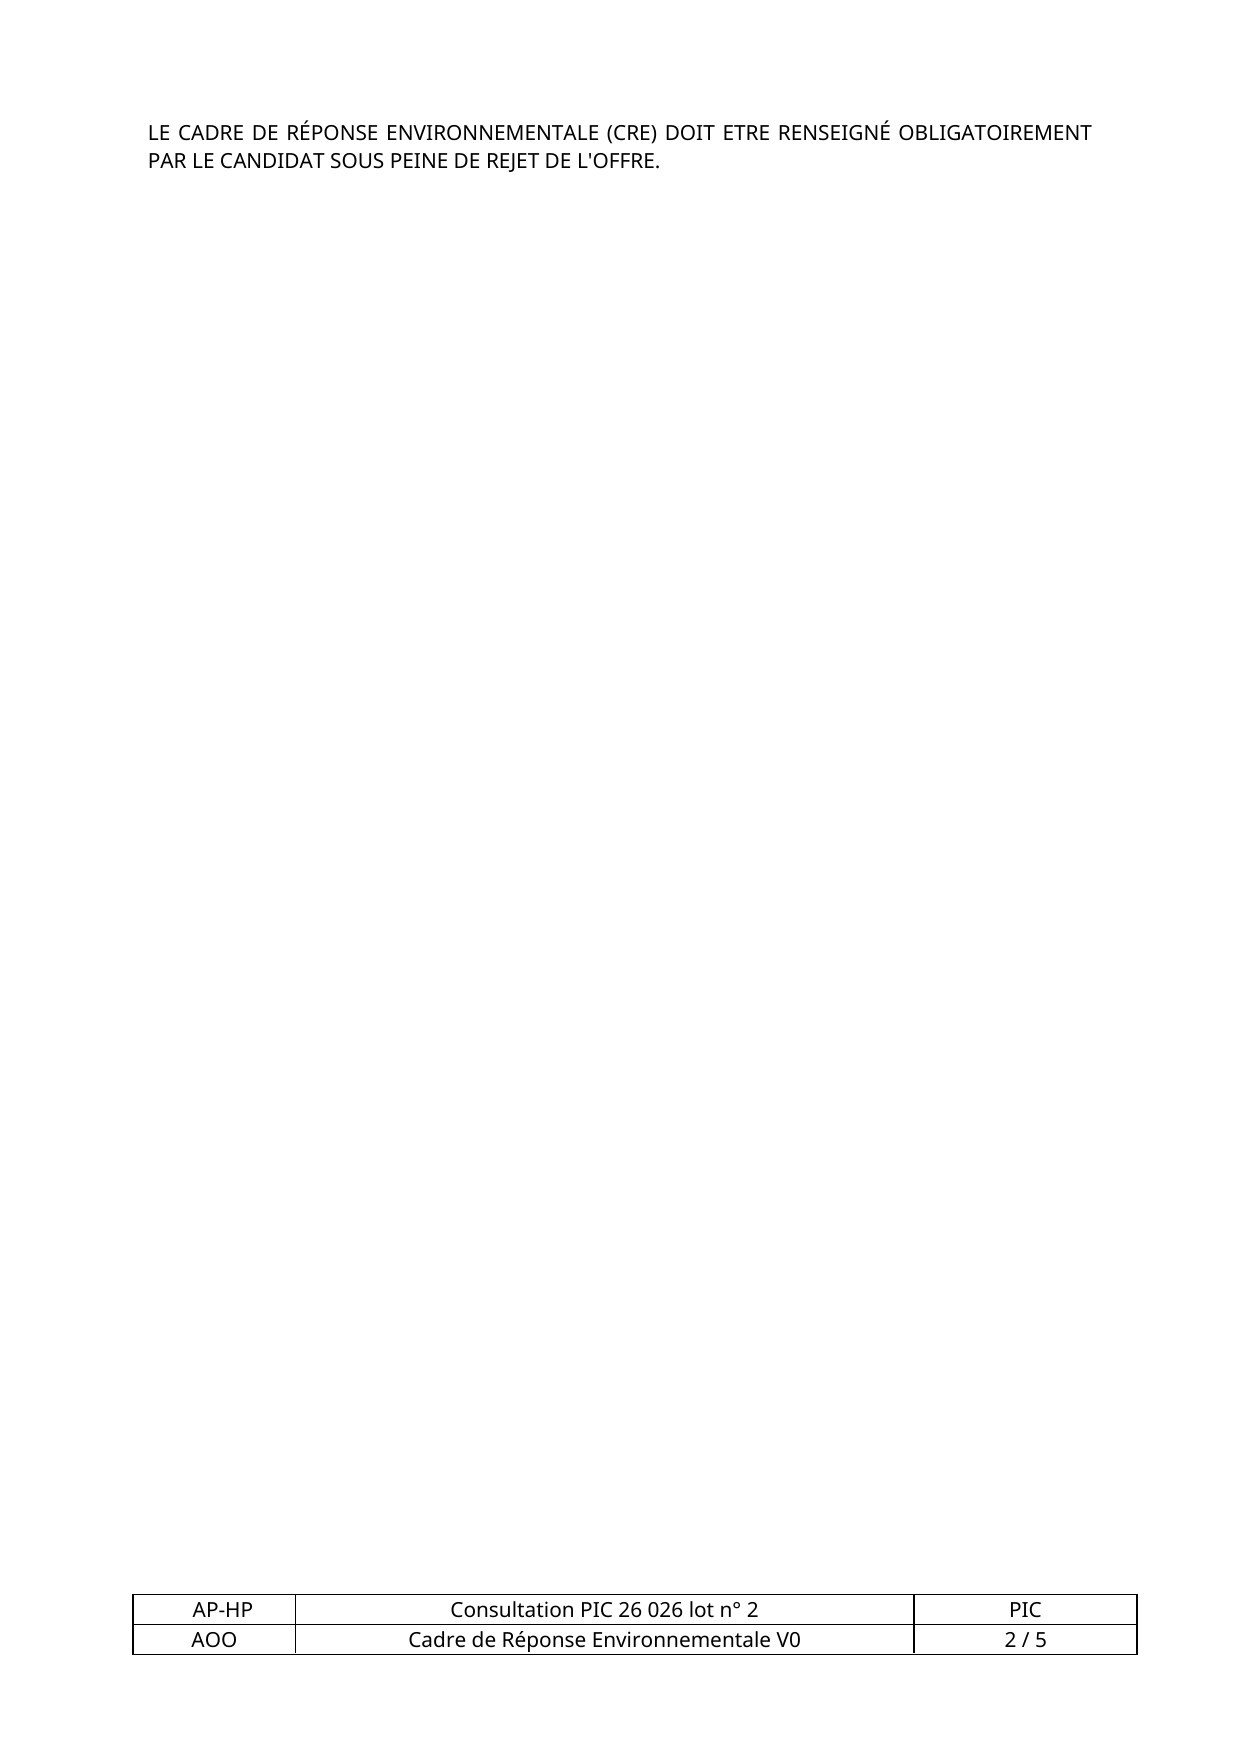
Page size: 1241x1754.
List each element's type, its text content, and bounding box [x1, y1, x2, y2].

text LE CADRE DE RÉPONSE ENVIRONNEMENTALE (CRE) DOIT ETRE RENSEIGNÉ OBLIGATOIREMENT PAR LE CANDIDAT SOUS PEINE DE REJET DE L'OFFRE. [148, 118, 1092, 175]
